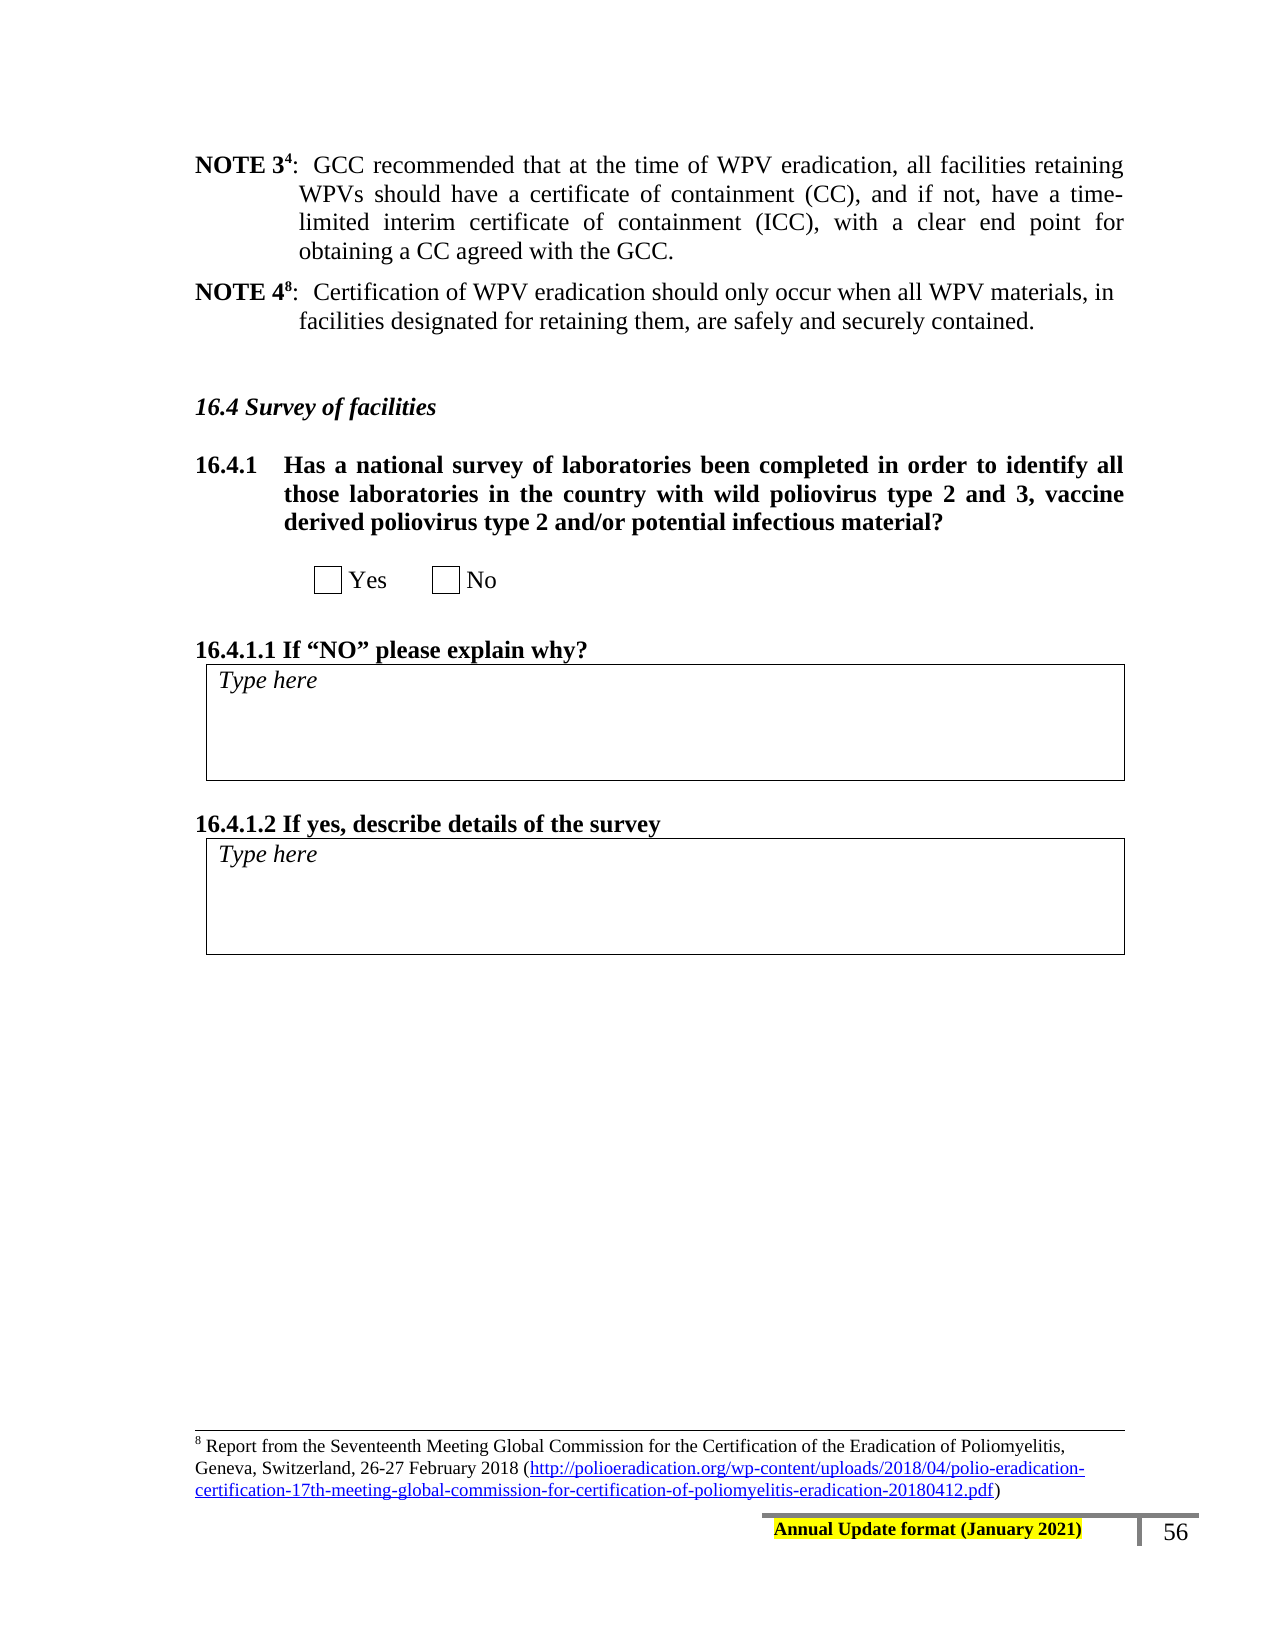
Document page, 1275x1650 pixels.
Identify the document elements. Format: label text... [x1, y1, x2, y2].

list NOTE 34: GCC recommended that at the time of WPV eradication, all facilities retaining WPVs should have a certificate of containment (CC), and if not, have a time-limited interim certificate of containment (ICC), with a clear end point for obtaining a CC agreed with the GCC. [195, 150, 1125, 265]
text NOTE 4: Certification of WPV eradication should only occur when all WPV materials, in facilities designated for retaining them, are safely and securely contained. [195, 277, 1125, 335]
text 16.4.1 Has a national survey of laboratories been completed in order to identify all those laboratories in the country with wild poliovirus type 2 and 3, vaccine derived poliovirus type 2 and/or potential infectious material? [195, 450, 1125, 536]
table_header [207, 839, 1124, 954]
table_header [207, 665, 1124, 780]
text Yes No [262, 565, 1125, 594]
text 16.4 Survey of facilities [195, 392, 1125, 421]
text 16.4.1.1 If “NO” please explain why? [195, 635, 1125, 664]
text 16.4.1.2 If yes, describe details of the survey [195, 809, 1125, 838]
